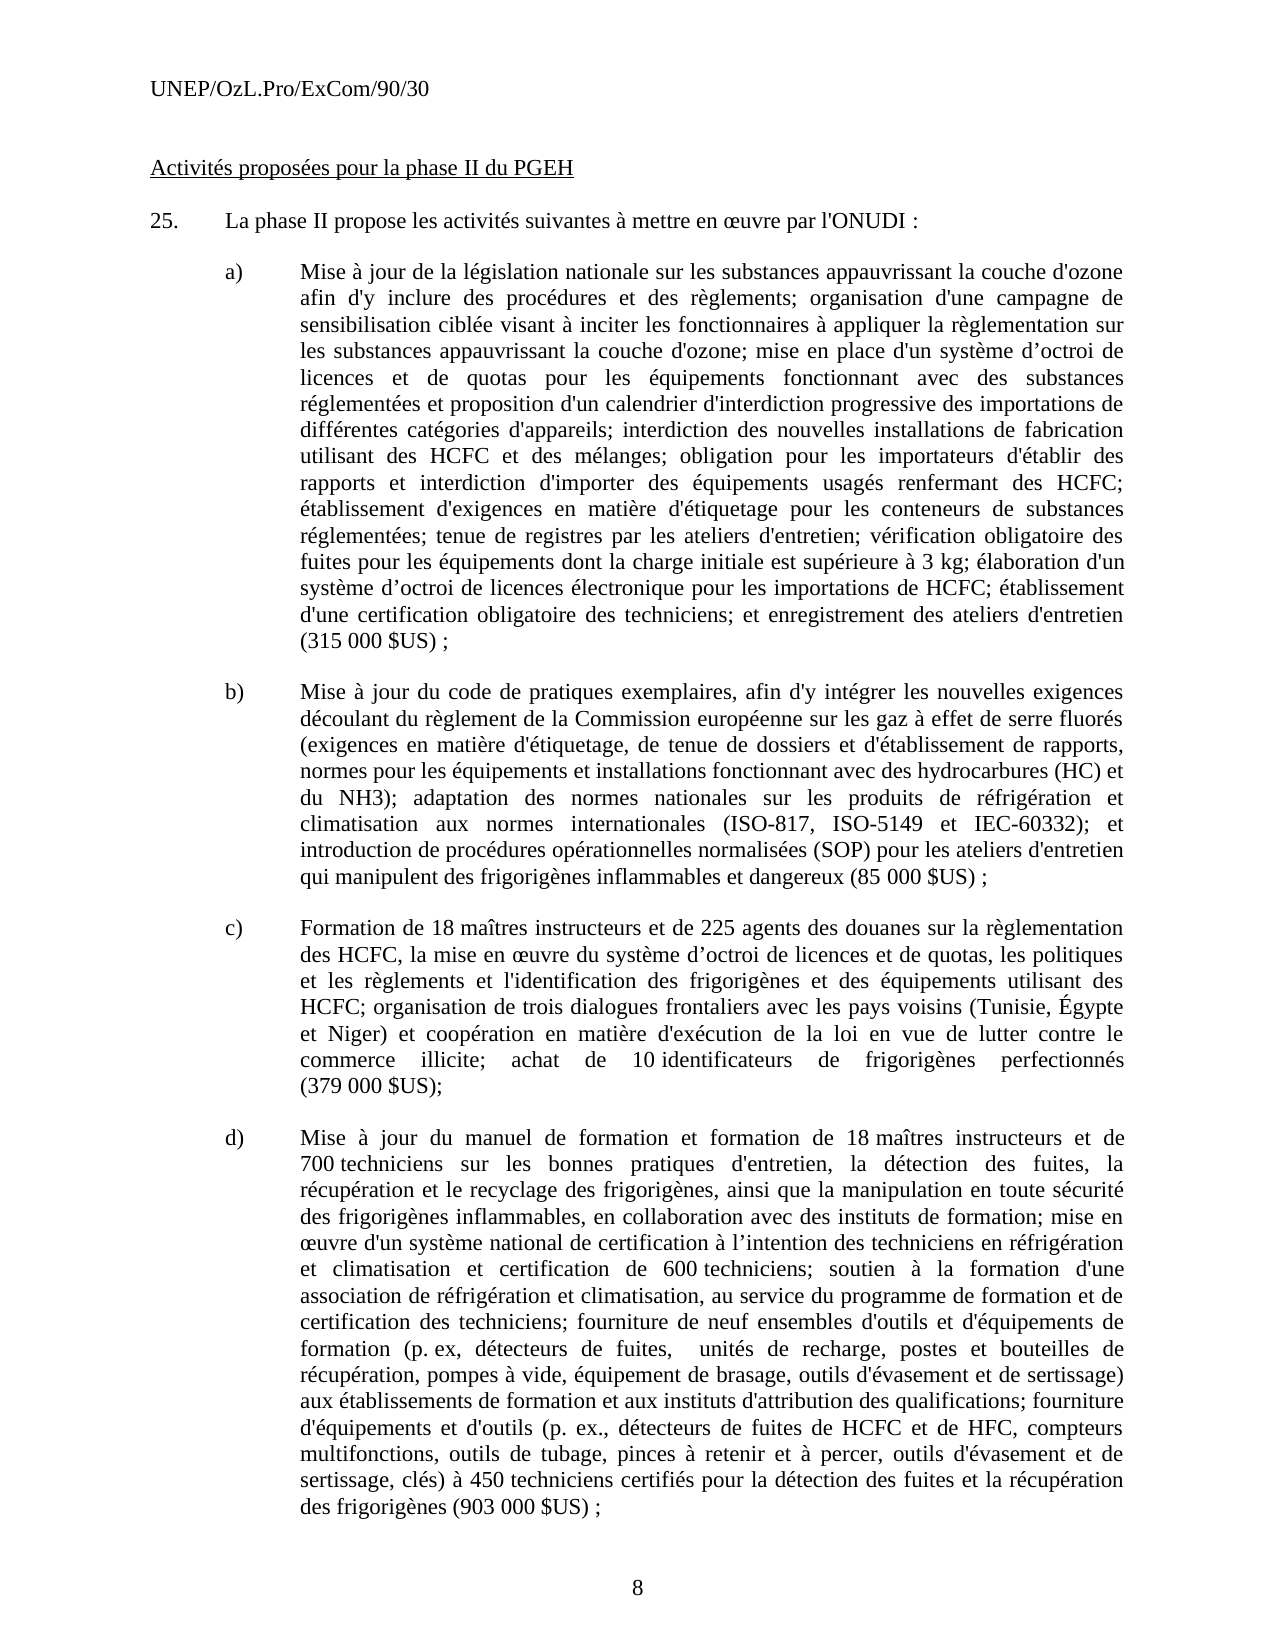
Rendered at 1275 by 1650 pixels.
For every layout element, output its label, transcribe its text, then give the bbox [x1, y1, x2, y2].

subtitle Mise à jour du manuel de formation et formation de 18 maîtres instructeurs et de 700 techniciens sur les bonnes pratiques d'entretien, la détection des fuites, la récupération et le recyclage des frigorigènes, ainsi que la manipulation en toute sécurité des frigorigènes inflammables, en collaboration avec des instituts de formation; mise en œuvre d'un système national de certification à l’intention des techniciens en réfrigération et climatisation et certification de 600 techniciens; soutien à la formation d'une association de réfrigération et climatisation, au service du programme de formation et de certification des techniciens; fourniture de neuf ensembles d'outils et d'équipements de formation (p. ex, détecteurs de fuites, unités de recharge, postes et bouteilles de récupération, pompes à vide, équipement de brasage, outils d'évasement et de sertissage) aux établissements de formation et aux instituts d'attribution des qualifications; fourniture d'équipements et d'outils (p. ex., détecteurs de fuites de HCFC et de HFC, compteurs multifonctions, outils de tubage, pinces à retenir et à percer, outils d'évasement et de sertissage, clés) à 450 techniciens certifiés pour la détection des fuites et la récupération des frigorigènes (903 000 $US) ; [225, 1124, 1125, 1519]
subtitle Formation de 18 maîtres instructeurs et de 225 agents des douanes sur la règlementation des HCFC, la mise en œuvre du système d’octroi de licences et de quotas, les politiques et les règlements et l'identification des frigorigènes et des équipements utilisant des HCFC; organisation de trois dialogues frontaliers avec les pays voisins (Tunisie, Égypte et Niger) et coopération en matière d'exécution de la loi en vue de lutter contre le commerce illicite; achat de 10 identificateurs de frigorigènes perfectionnés (379 000 $US); [225, 914, 1125, 1099]
subtitle La phase II propose les activités suivantes à mettre en œuvre par l'ONUDI : [150, 207, 1125, 233]
subtitle Mise à jour du code de pratiques exemplaires, afin d'y intégrer les nouvelles exigences découlant du règlement de la Commission européenne sur les gaz à effet de serre fluorés (exigences en matière d'étiquetage, de tenue de dossiers et d'établissement de rapports, normes pour les équipements et installations fonctionnant avec des hydrocarbures (HC) et du NH3); adaptation des normes nationales sur les produits de réfrigération et climatisation aux normes internationales (ISO-817, ISO-5149 et IEC-60332); et introduction de procédures opérationnelles normalisées (SOP) pour les ateliers d'entretien qui manipulent des frigorigènes inflammables et dangereux (85 000 $US) ; [225, 678, 1125, 889]
text Activités proposées pour la phase II du PGEH [150, 154, 1125, 180]
subtitle Mise à jour de la législation nationale sur les substances appauvrissant la couche d'ozone afin d'y inclure des procédures et des règlements; organisation d'une campagne de sensibilisation ciblée visant à inciter les fonctionnaires à appliquer la règlementation sur les substances appauvrissant la couche d'ozone; mise en place d'un système d’octroi de licences et de quotas pour les équipements fonctionnant avec des substances réglementées et proposition d'un calendrier d'interdiction progressive des importations de différentes catégories d'appareils; interdiction des nouvelles installations de fabrication utilisant des HCFC et des mélanges; obligation pour les importateurs d'établir des rapports et interdiction d'importer des équipements usagés renfermant des HCFC; établissement d'exigences en matière d'étiquetage pour les conteneurs de substances réglementées; tenue de registres par les ateliers d'entretien; vérification obligatoire des fuites pour les équipements dont la charge initiale est supérieure à 3 kg; élaboration d'un système d’octroi de licences électronique pour les importations de HCFC; établissement d'une certification obligatoire des techniciens; et enregistrement des ateliers d'entretien (315 000 $US) ; [225, 258, 1125, 653]
